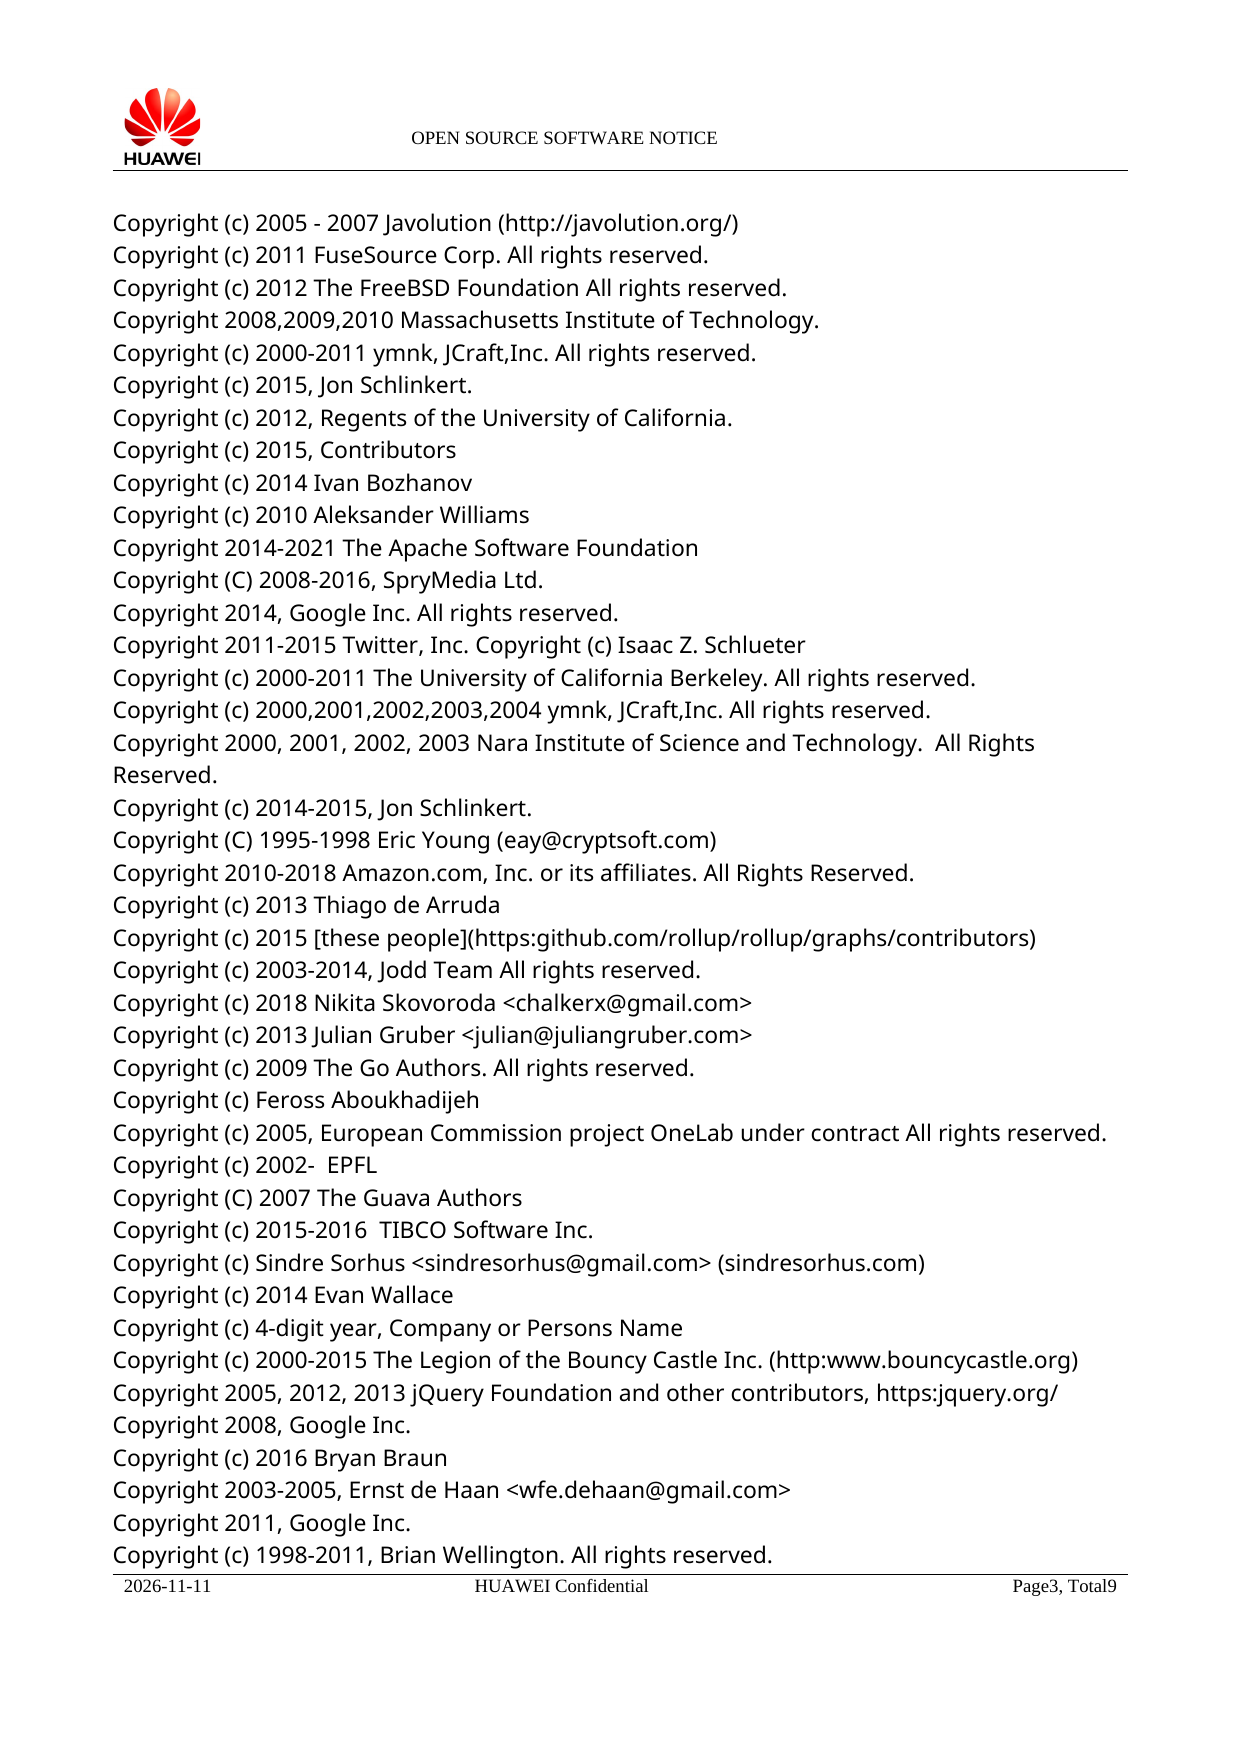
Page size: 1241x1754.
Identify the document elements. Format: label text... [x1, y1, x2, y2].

picture [124, 88, 201, 165]
